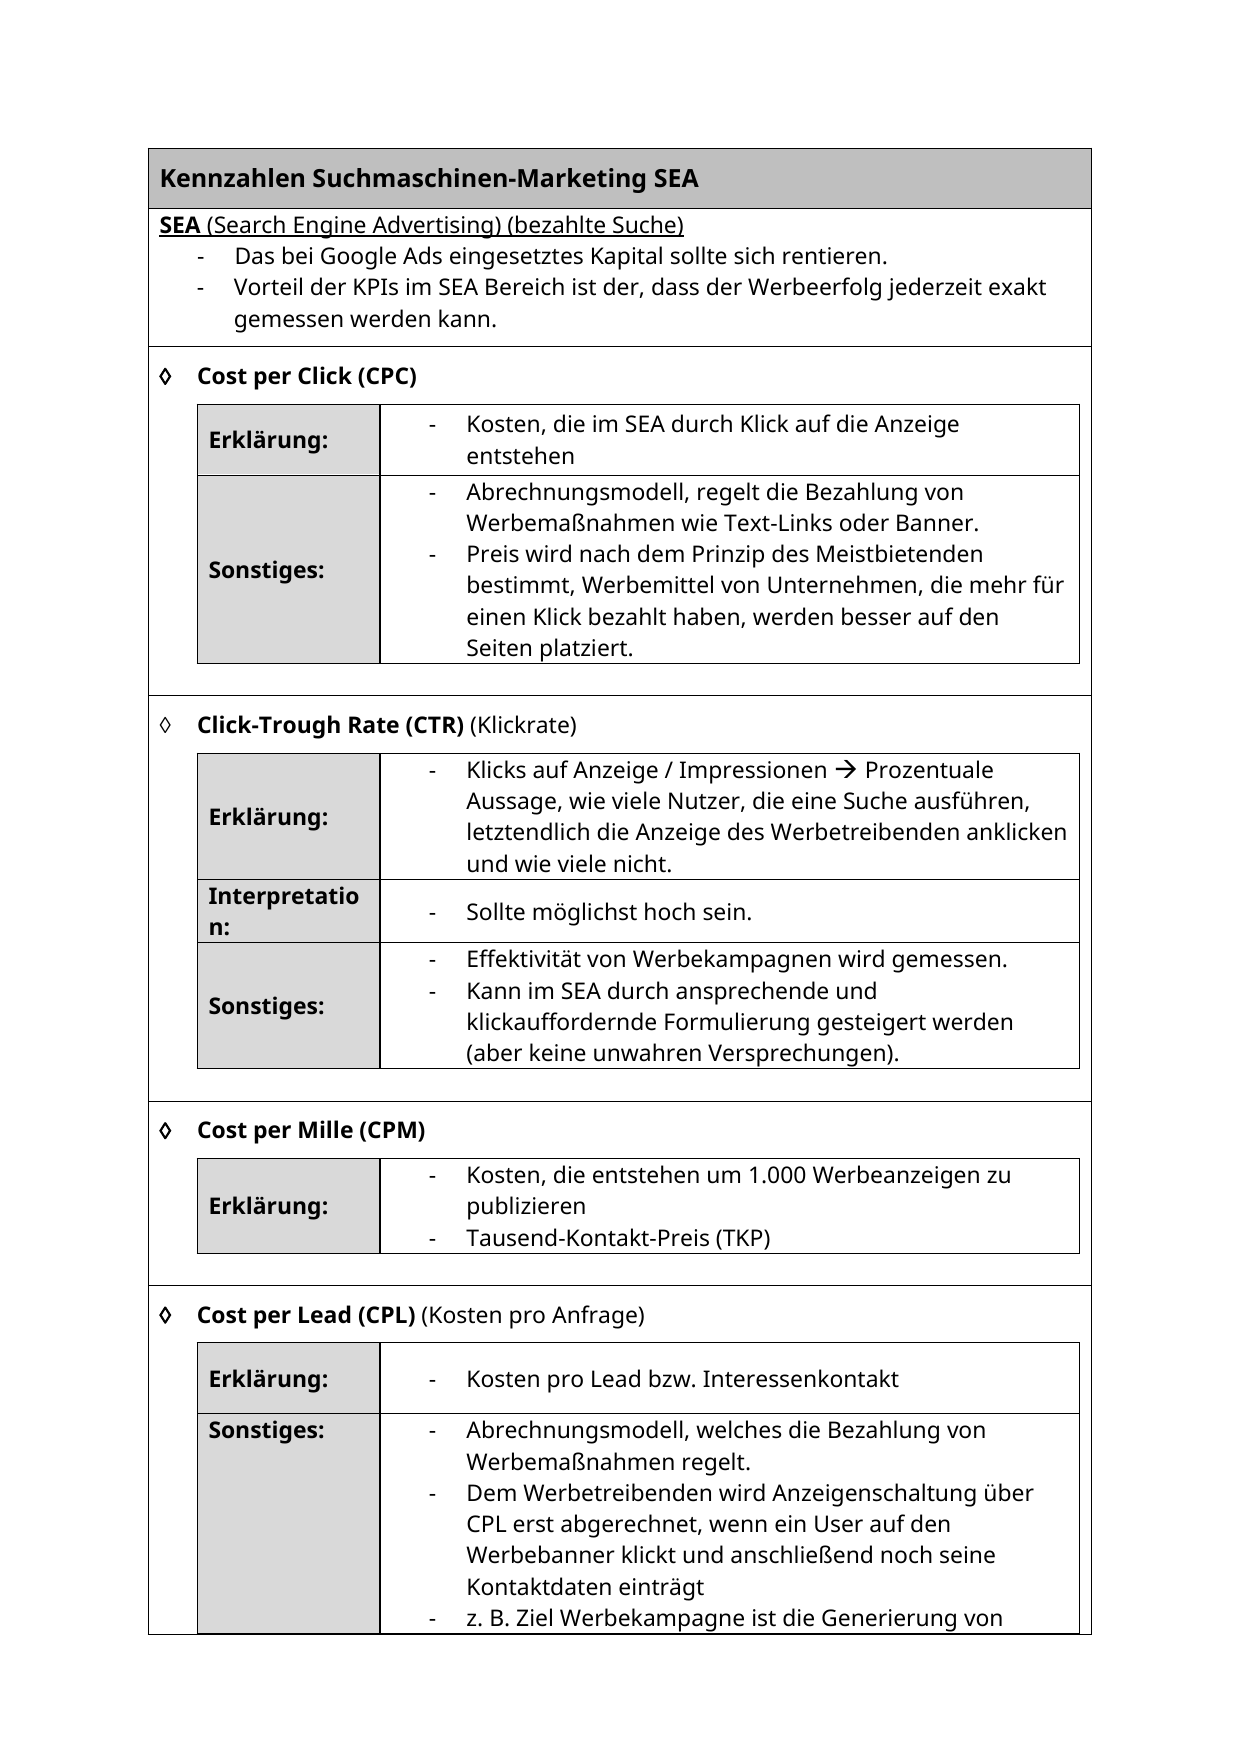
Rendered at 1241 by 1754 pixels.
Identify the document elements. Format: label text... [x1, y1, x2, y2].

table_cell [149, 1286, 1091, 1634]
table_cell SEA (Search Engine Advertising) (bezahlte Suche) Das bei Google Ads eingesetztes Kapital sollte sich rentieren. Vorteil der KPIs im SEA Bereich ist der, dass der Werbeerfolg jederzeit exakt gemessen werden kann. [149, 209, 1091, 346]
table_cell Click-Trough Rate (CTR) (Klickrate) d [149, 696, 1091, 1101]
table_cell Cost per Click (CPC) d [149, 347, 1091, 695]
table_header Kennzahlen Suchmaschinen-Marketing SEA [149, 149, 1091, 208]
table_cell Cost per Mille (CPM) d [149, 1102, 1091, 1285]
